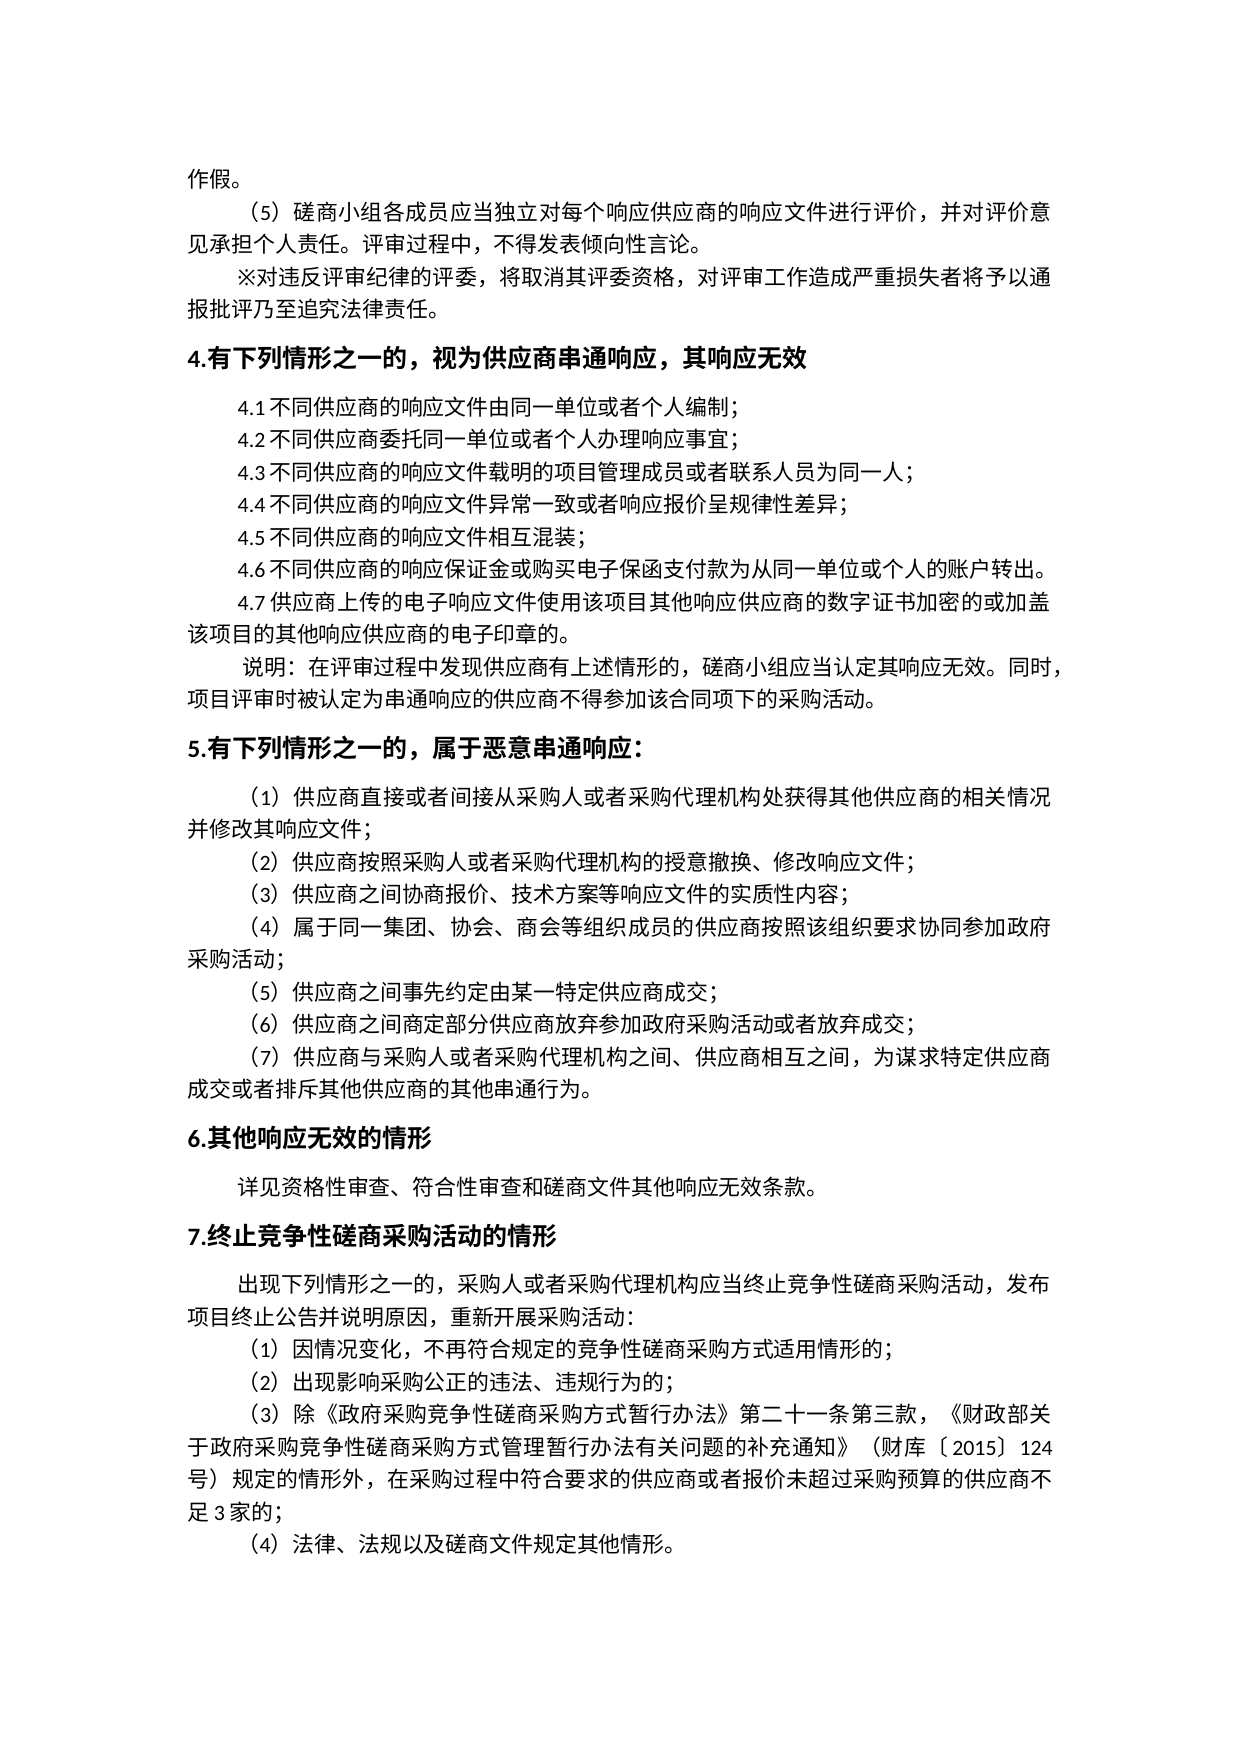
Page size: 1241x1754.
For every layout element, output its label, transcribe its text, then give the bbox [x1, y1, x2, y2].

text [187, 162, 1053, 194]
text （2）供应商按照采购人或者采购代理机构的授意撤换、修改响应文件； [187, 844, 1053, 877]
text （3）除《政府采购竞争性磋商采购方式暂行办法》第二十一条第三款，《财政部关于政府采购竞争性磋商采购方式管理暂行办法有关问题的补充通知》（财库〔2015〕124号）规定的情形外，在采购过程中符合要求的供应商或者报价未超过采购预算的供应商不足3家的； [187, 1397, 1053, 1527]
text 5.有下列情形之一的，属于恶意串通响应： [187, 714, 1053, 779]
text 4.3不同供应商的响应文件载明的项目管理成员或者联系人员为同一人； [187, 454, 1053, 487]
text 出现下列情形之一的，采购人或者采购代理机构应当终止竞争性磋商采购活动，发布项目终止公告并说明原因，重新开展采购活动： [187, 1267, 1053, 1332]
text 7.终止竞争性磋商采购活动的情形 [187, 1202, 1053, 1267]
text （2）出现影响采购公正的违法、违规行为的； [187, 1364, 1053, 1397]
text （4）法律、法规以及磋商文件规定其他情形。 [187, 1527, 1053, 1559]
text （5）供应商之间事先约定由某一特定供应商成交； [187, 974, 1053, 1007]
text 4.7供应商上传的电子响应文件使用该项目其他响应供应商的数字证书加密的或加盖该项目的其他响应供应商的电子印章的。 [187, 584, 1053, 649]
text （1）因情况变化，不再符合规定的竞争性磋商采购方式适用情形的； [187, 1332, 1053, 1364]
text （4）属于同一集团、协会、商会等组织成员的供应商按照该组织要求协同参加政府采购活动； [187, 909, 1053, 974]
text 4.5不同供应商的响应文件相互混装； [187, 519, 1053, 552]
text （1）供应商直接或者间接从采购人或者采购代理机构处获得其他供应商的相关情况并修改其响应文件； [187, 779, 1053, 844]
text 4.有下列情形之一的，视为供应商串通响应，其响应无效 [187, 324, 1053, 389]
text 4.1不同供应商的响应文件由同一单位或者个人编制； [187, 389, 1053, 422]
text 4.6不同供应商的响应保证金或购买电子保函支付款为从同一单位或个人的账户转出。 [187, 552, 1053, 584]
text 4.2不同供应商委托同一单位或者个人办理响应事宜； [187, 422, 1053, 454]
text （3）供应商之间协商报价、技术方案等响应文件的实质性内容； [187, 877, 1053, 909]
text 说明：在评审过程中发现供应商有上述情形的，磋商小组应当认定其响应无效。同时，项目评审时被认定为串通响应的供应商不得参加该合同项下的采购活动。 [187, 649, 1053, 714]
text （6）供应商之间商定部分供应商放弃参加政府采购活动或者放弃成交； [187, 1007, 1053, 1039]
text 详见资格性审查、符合性审查和磋商文件其他响应无效条款。 [187, 1169, 1053, 1202]
text ※对违反评审纪律的评委，将取消其评委资格，对评审工作造成严重损失者将予以通报批评乃至追究法律责任。 [187, 259, 1053, 324]
text （5）磋商小组各成员应当独立对每个响应供应商的响应文件进行评价，并对评价意见承担个人责任。评审过程中，不得发表倾向性言论。 [187, 194, 1053, 259]
text 4.4不同供应商的响应文件异常一致或者响应报价呈规律性差异； [187, 487, 1053, 519]
text （7）供应商与采购人或者采购代理机构之间、供应商相互之间，为谋求特定供应商成交或者排斥其他供应商的其他串通行为。 [187, 1039, 1053, 1104]
text 6.其他响应无效的情形 [187, 1104, 1053, 1169]
